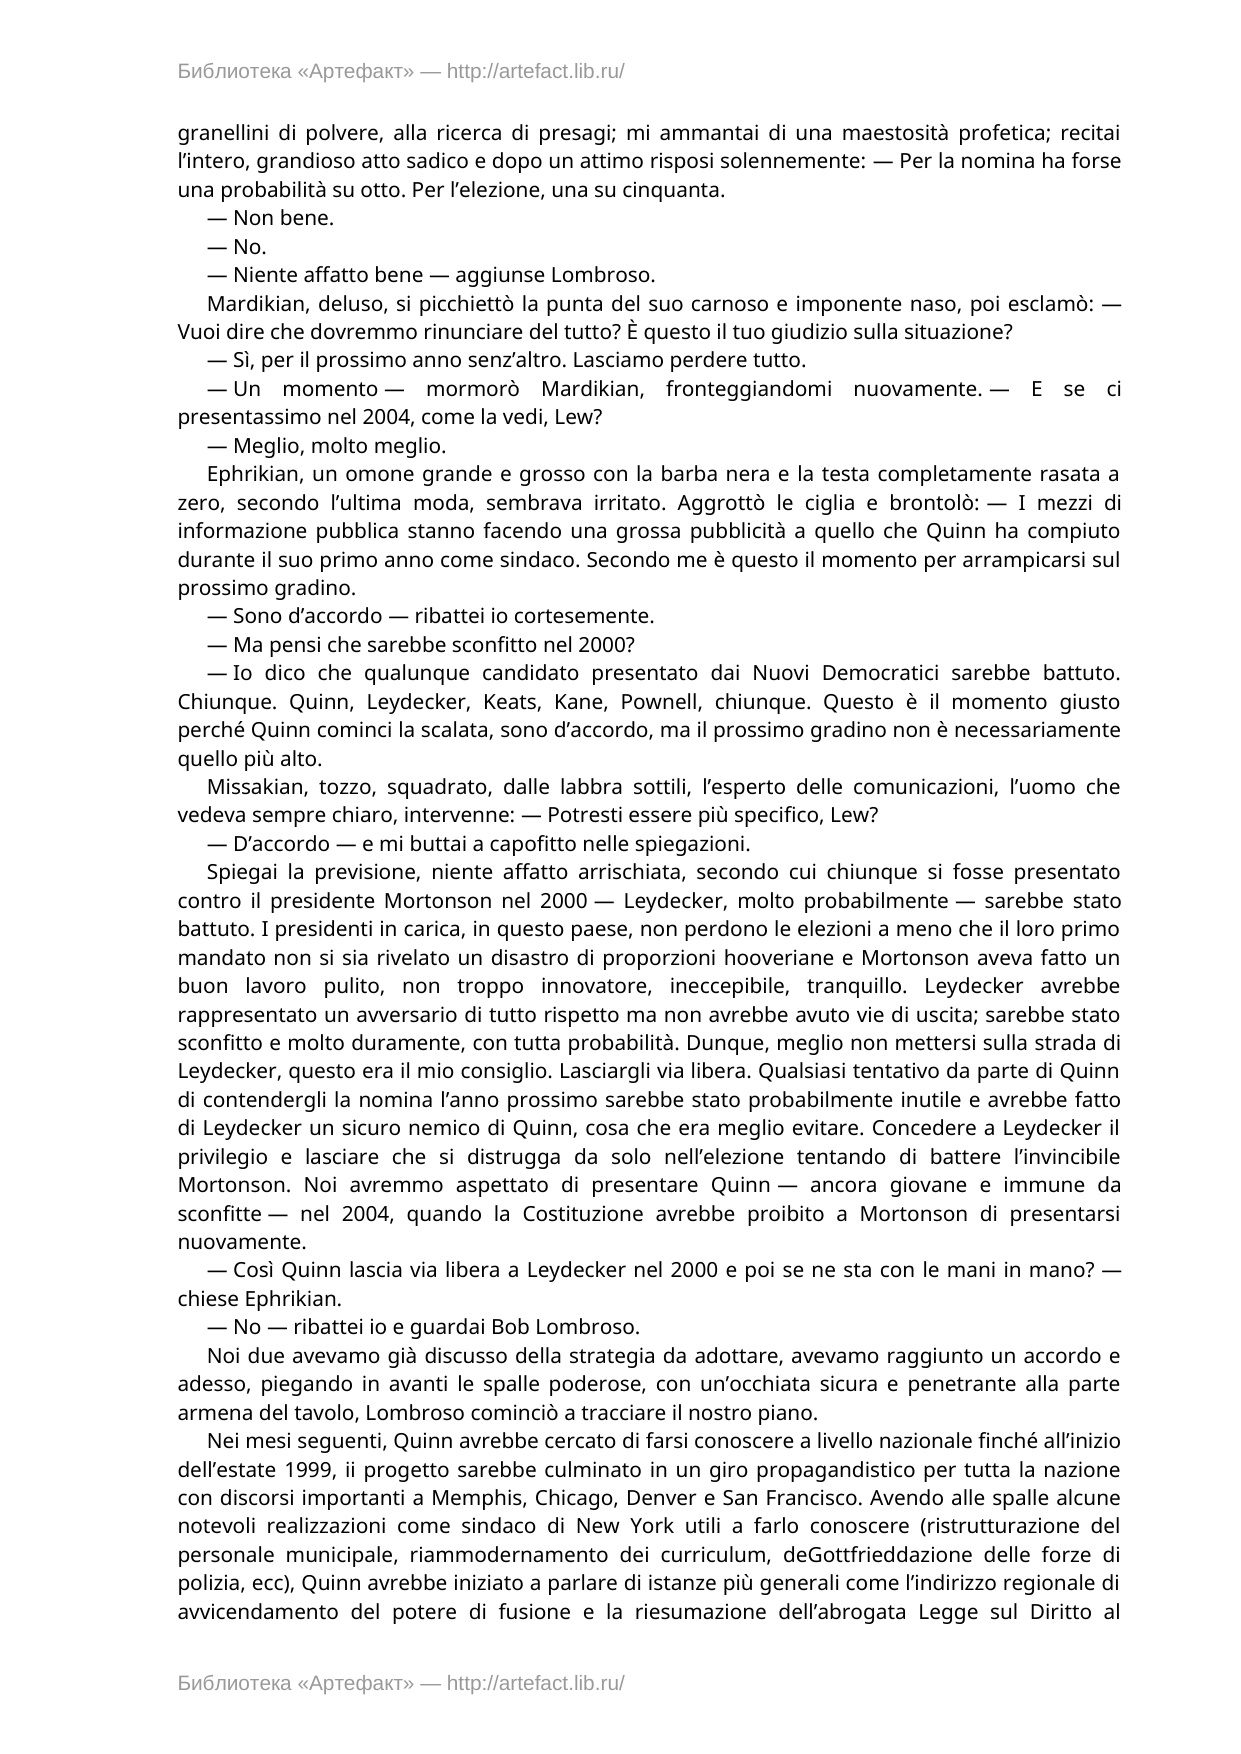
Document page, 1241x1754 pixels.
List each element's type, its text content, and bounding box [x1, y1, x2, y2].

text — Sì, per il prossimo anno senz’altro. Lasciamo perdere tutto. [177, 346, 1122, 374]
text — Io dico che qualunque candidato presentato dai Nuovi Democratici sarebbe battuto. Chiunque. Quinn, Leydecker, Keats, Kane, Pownell, chiunque. Questo è il momento giusto perché Quinn cominci la scalata, sono d’accordo, ma il prossimo gradino non è necessariamente quello più alto. [177, 658, 1122, 772]
text — Niente affatto bene — aggiunse Lombroso. [177, 260, 1122, 289]
text Missakian, tozzo, squadrato, dalle labbra sottili, l’esperto delle comunicazioni, l’uomo che vedeva sempre chiaro, intervenne: — Potresti essere più specifico, Lew? [177, 772, 1122, 829]
text — Meglio, molto meglio. [177, 431, 1122, 459]
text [177, 118, 1122, 203]
text — Sono d’accordo — ribattei io cortesemente. [177, 602, 1122, 630]
text Spiegai la previsione, niente affatto arrischiata, secondo cui chiunque si fosse presentato contro il presidente Mortonson nel 2000 — Leydecker, molto probabilmente — sarebbe stato battuto. I presidenti in carica, in questo paese, non perdono le elezioni a meno che il loro primo mandato non si sia rivelato un disastro di proporzioni hooveriane e Mortonson aveva fatto un buon lavoro pulito, non troppo innovatore, ineccepibile, tranquillo. Leydecker avrebbe rappresentato un avversario di tutto rispetto ma non avrebbe avuto vie di uscita; sarebbe stato sconfitto e molto duramente, con tutta probabilità. Dunque, meglio non mettersi sulla strada di Leydecker, questo era il mio consiglio. Lasciargli via libera. Qualsiasi tentativo da parte di Quinn di contendergli la nomina l’anno prossimo sarebbe stato probabilmente inutile e avrebbe fatto di Leydecker un sicuro nemico di Quinn, cosa che era meglio evitare. Concedere a Leydecker il privilegio e lasciare che si distrugga da solo nell’elezione tentando di battere l’invincibile Mortonson. Noi avremmo aspettato di presentare Quinn — ancora giovane e immune da sconfitte — nel 2004, quando la Costituzione avrebbe proibito a Mortonson di presentarsi nuovamente. [177, 857, 1122, 1256]
text — No. [177, 232, 1122, 260]
text Mardikian, deluso, si picchiettò la punta del suo carnoso e imponente naso, poi esclamò: — Vuoi dire che dovremmo rinunciare del tutto? È questo il tuo giudizio sulla situazione? [177, 289, 1122, 346]
text Ephrikian, un omone grande e grosso con la barba nera e la testa completamente rasata a zero, secondo l’ultima moda, sembrava irritato. Aggrottò le ciglia e brontolò: — I mezzi di informazione pubblica stanno facendo una grossa pubblicità a quello che Quinn ha compiuto durante il suo primo anno come sindaco. Secondo me è questo il momento per arrampicarsi sul prossimo gradino. [177, 459, 1122, 602]
text — D’accordo — e mi buttai a capofitto nelle spiegazioni. [177, 829, 1122, 857]
text — Così Quinn lascia via libera a Leydecker nel 2000 e poi se ne sta con le mani in mano? — chiese Ephrikian. [177, 1256, 1122, 1312]
text — Un momento — mormorò Mardikian, fronteggiandomi nuovamente. — E se ci presentassimo nel 2004, come la vedi, Lew? [177, 374, 1122, 431]
text Noi due avevamo già discusso della strategia da adottare, avevamo raggiunto un accordo e adesso, piegando in avanti le spalle poderose, con un’occhiata sicura e penetrante alla parte armena del tavolo, Lombroso cominciò a tracciare il nostro piano. [177, 1341, 1122, 1426]
text — Ma pensi che sarebbe sconfitto nel 2000? [177, 630, 1122, 658]
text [177, 1426, 1122, 1625]
text — Non bene. [177, 203, 1122, 232]
text — No — ribattei io e guardai Bob Lombroso. [177, 1312, 1122, 1341]
